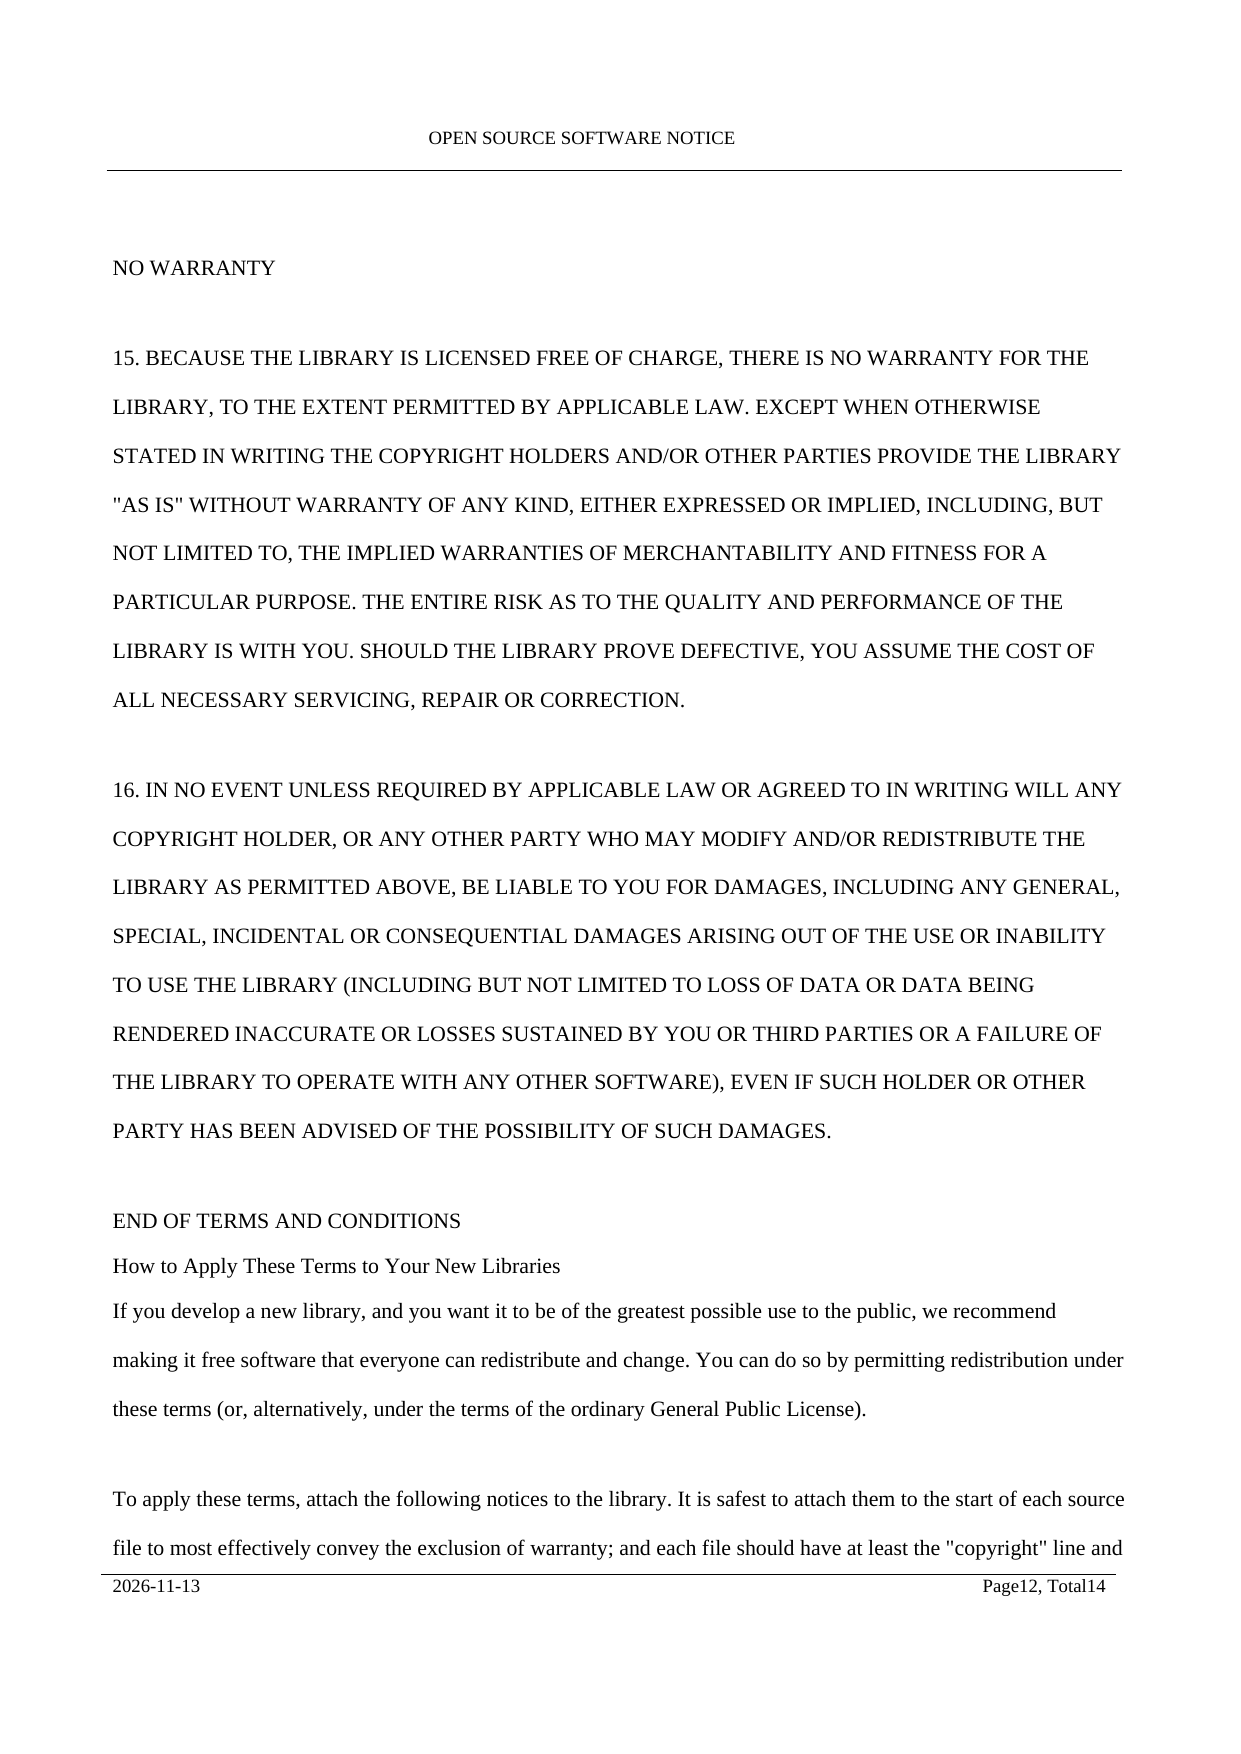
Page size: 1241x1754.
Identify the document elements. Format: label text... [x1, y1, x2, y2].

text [112, 1482, 1128, 1564]
text 15. BECAUSE THE LIBRARY IS LICENSED FREE OF CHARGE, THERE IS NO WARRANTY FOR THE LIBRARY, TO THE EXTENT PERMITTED BY APPLICABLE LAW. EXCEPT WHEN OTHERWISE STATED IN WRITING THE COPYRIGHT HOLDERS AND/OR OTHER PARTIES PROVIDE THE LIBRARY "AS IS" WITHOUT WARRANTY OF ANY KIND, EITHER EXPRESSED OR IMPLIED, INCLUDING, BUT NOT LIMITED TO, THE IMPLIED WARRANTIES OF MERCHANTABILITY AND FITNESS FOR A PARTICULAR PURPOSE. THE ENTIRE RISK AS TO THE QUALITY AND PERFORMANCE OF THE LIBRARY IS WITH YOU. SHOULD THE LIBRARY PROVE DEFECTIVE, YOU ASSUME THE COST OF ALL NECESSARY SERVICING, REPAIR OR CORRECTION. [112, 342, 1128, 715]
text How to Apply These Terms to Your New Libraries [112, 1250, 1128, 1282]
text END OF TERMS AND CONDITIONS [112, 1204, 1128, 1237]
text 16. IN NO EVENT UNLESS REQUIRED BY APPLICABLE LAW OR AGREED TO IN WRITING WILL ANY COPYRIGHT HOLDER, OR ANY OTHER PARTY WHO MAY MODIFY AND/OR REDISTRIBUTE THE LIBRARY AS PERMITTED ABOVE, BE LIABLE TO YOU FOR DAMAGES, INCLUDING ANY GENERAL, SPECIAL, INCIDENTAL OR CONSEQUENTIAL DAMAGES ARISING OUT OF THE USE OR INABILITY TO USE THE LIBRARY (INCLUDING BUT NOT LIMITED TO LOSS OF DATA OR DATA BEING RENDERED INACCURATE OR LOSSES SUSTAINED BY YOU OR THIRD PARTIES OR A FAILURE OF THE LIBRARY TO OPERATE WITH ANY OTHER SOFTWARE), EVEN IF SUCH HOLDER OR OTHER PARTY HAS BEEN ADVISED OF THE POSSIBILITY OF SUCH DAMAGES. [112, 773, 1128, 1147]
text If you develop a new library, and you want it to be of the greatest possible use to the public, we recommend making it free software that everyone can redistribute and change. You can do so by permitting redistribution under these terms (or, alternatively, under the terms of the ordinary General Public License). [112, 1295, 1128, 1425]
text NO WARRANTY [112, 251, 1128, 284]
